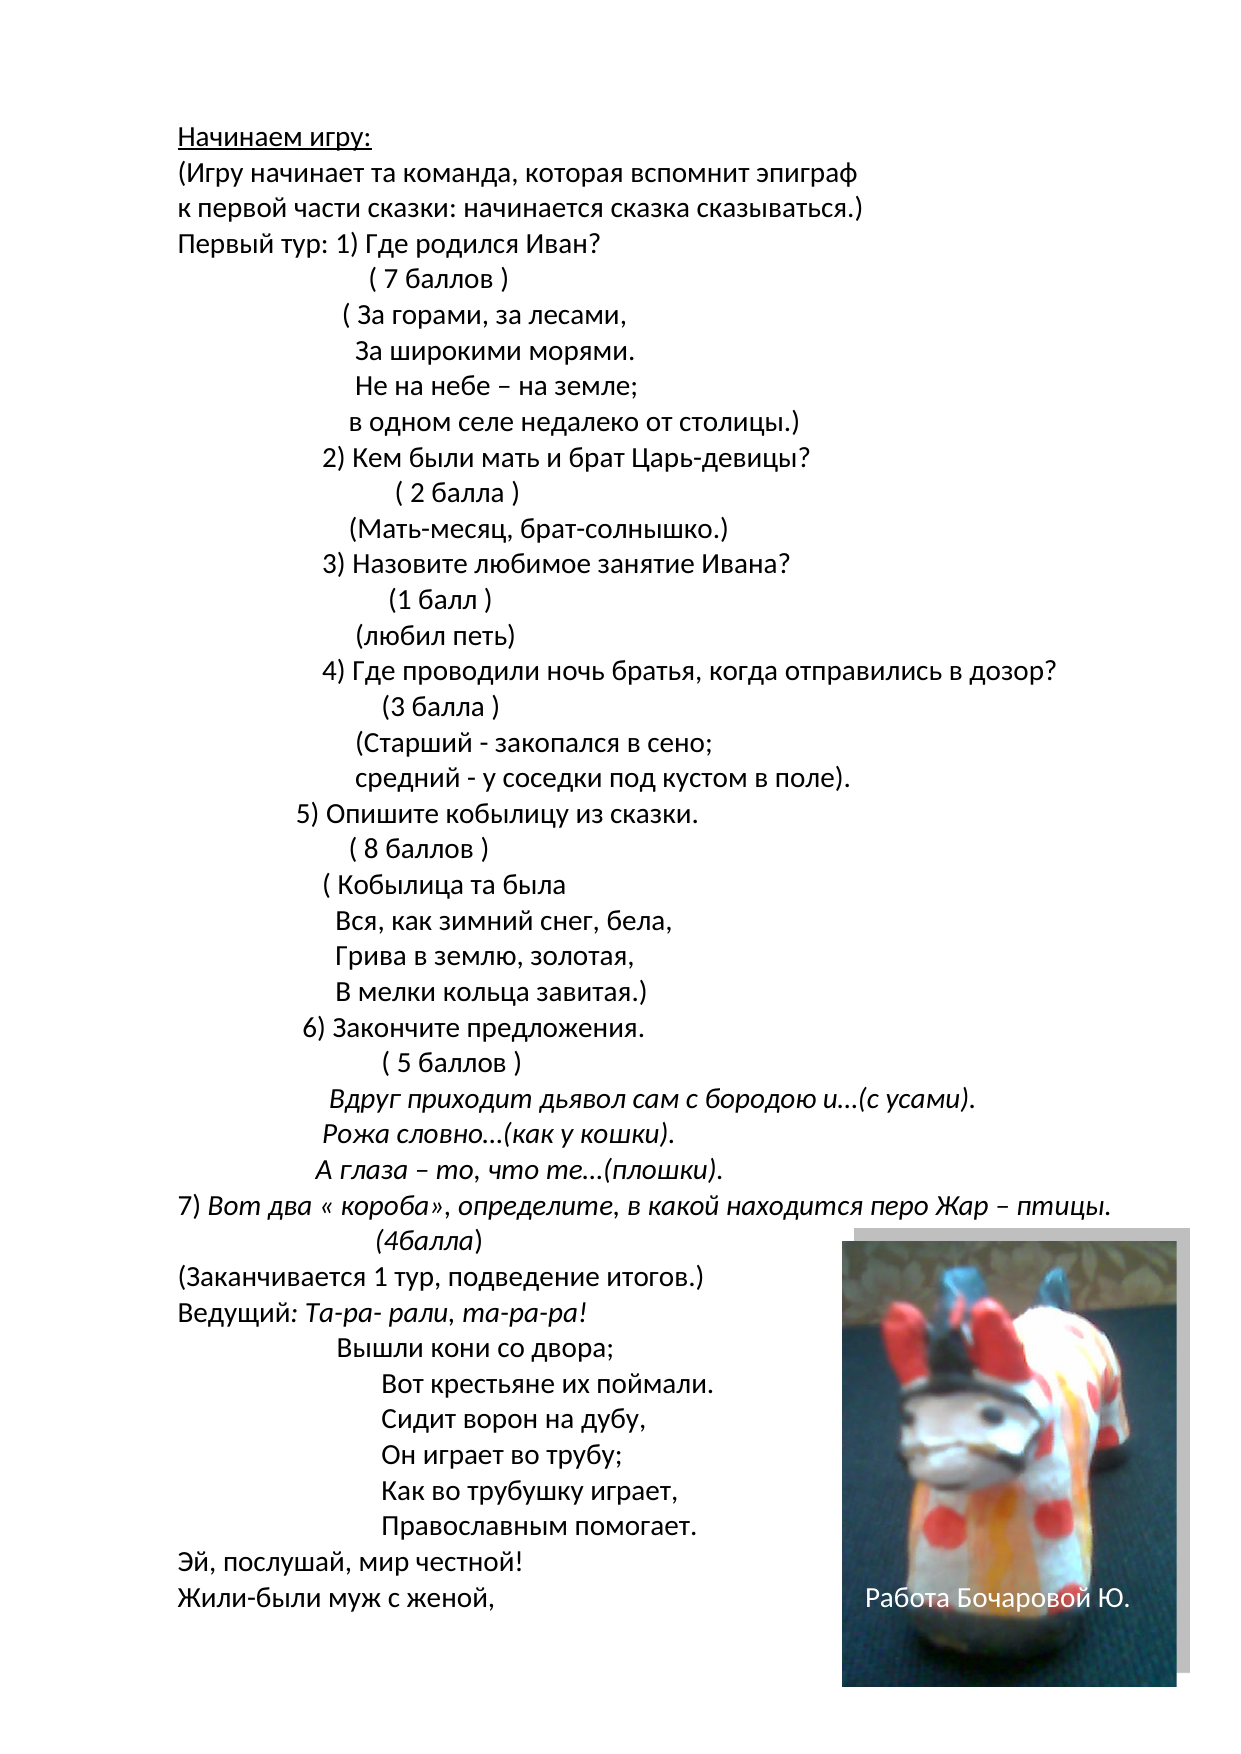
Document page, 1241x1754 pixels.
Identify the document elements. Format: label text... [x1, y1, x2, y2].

text ( 8 баллов ) [177, 831, 1152, 866]
text средний - у соседки под кустом в поле). [177, 759, 1152, 795]
text Он играет во трубу; [177, 1436, 1152, 1472]
text Грива в землю, золотая, [177, 937, 1152, 973]
text (любил петь) [177, 617, 1152, 652]
text Вот крестьяне их поймали. [177, 1365, 1152, 1401]
text Ведущий: Та-ра- рали, та-ра-ра! [177, 1294, 1152, 1329]
text Православным помогает. [177, 1507, 1152, 1543]
text (Старший - закопался в сено; [177, 724, 1152, 759]
text Вдруг приходит дьявол сам с бородою и…(с усами). [177, 1080, 1152, 1116]
text ( За горами, за лесами, [177, 296, 1152, 332]
text (Мать-месяц, брат-солнышко.) [177, 510, 1152, 546]
picture [842, 1241, 1177, 1687]
text ( 5 баллов ) [177, 1044, 1152, 1080]
text Эй, послушай, мир честной! [177, 1543, 1152, 1579]
text 7) Вот два « короба», определите, в какой находится перо Жар – птицы. [177, 1187, 1152, 1222]
text ( Кобылица та была [177, 866, 1152, 902]
text 2) Кем были мать и брат Царь-девицы? [177, 439, 1152, 474]
text (3 балла ) [177, 688, 1152, 724]
text Жили-были муж с женой, Работа Бочаровой Ю. [177, 1579, 1152, 1614]
text В мелки кольца завитая.) [177, 973, 1152, 1009]
text (Заканчивается 1 тур, подведение итогов.) [177, 1258, 1152, 1294]
text Как во трубушку играет, [177, 1472, 1152, 1507]
text Сидит ворон на дубу, [177, 1401, 1152, 1436]
text 3) Назовите любимое занятие Ивана? [177, 546, 1152, 581]
text (Игру начинает та команда, которая вспомнит эпиграф [177, 154, 1152, 189]
text 4) Где проводили ночь братья, когда отправились в дозор? [177, 652, 1152, 688]
text ( 2 балла ) [177, 474, 1152, 510]
text ( 7 баллов ) [177, 261, 1152, 296]
text За широкими морями. [177, 332, 1152, 367]
text Начинаем игру: [177, 118, 1152, 154]
text (1 балл ) [177, 581, 1152, 617]
text Вышли кони со двора; [177, 1329, 1152, 1365]
text Вся, как зимний снег, бела, [177, 902, 1152, 937]
text к первой части сказки: начинается сказка сказываться.) [177, 189, 1152, 225]
text Рожа словно…(как у кошки). [177, 1116, 1152, 1151]
text Первый тур: 1) Где родился Иван? [177, 225, 1152, 261]
text 5) Опишите кобылицу из сказки. [177, 795, 1152, 831]
text 6) Закончите предложения. [177, 1009, 1152, 1044]
text Не на небе – на земле; [177, 367, 1152, 403]
text (4балла) [177, 1222, 1152, 1258]
text в одном селе недалеко от столицы.) [177, 403, 1152, 439]
text А глаза – то, что те…(плошки). [177, 1151, 1152, 1187]
